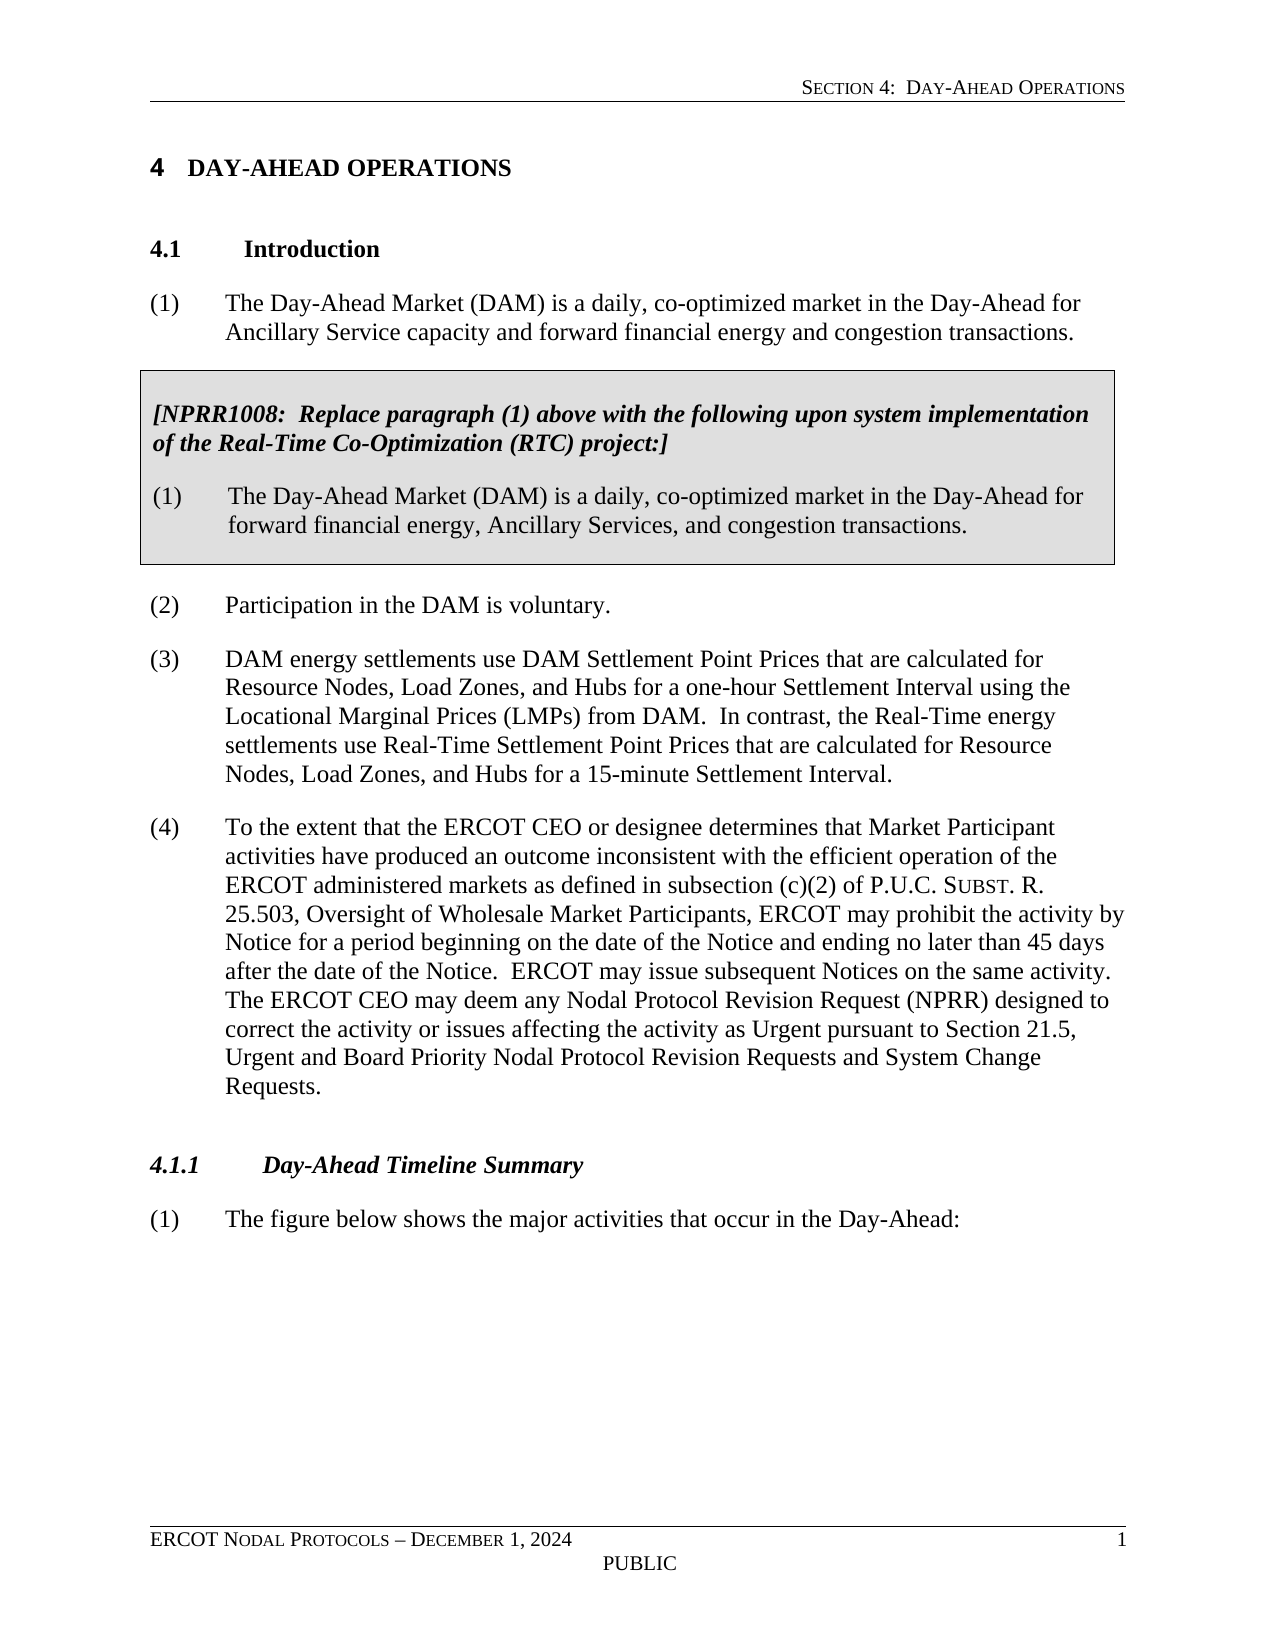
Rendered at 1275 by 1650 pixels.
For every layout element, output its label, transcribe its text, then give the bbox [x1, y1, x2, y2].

text (3) DAM energy settlements use DAM Settlement Point Prices that are calculated for Resource Nodes, Load Zones, and Hubs for a one-hour Settlement Interval using the Locational Marginal Prices (LMPs) from DAM. In contrast, the Real-Time energy settlements use Real-Time Settlement Point Prices that are calculated for Resource Nodes, Load Zones, and Hubs for a 15-minute Settlement Interval. [150, 644, 1125, 787]
text (1) The figure below shows the major activities that occur in the Day-Ahead: [150, 1204, 1125, 1232]
text (2) Participation in the DAM is voluntary. [150, 590, 1125, 619]
table_header [NPRR1008: Replace paragraph (1) above with the following upon system implementation of the Real-Time Co-Optimization (RTC) project:] (1) The Day-Ahead Market (DAM) is a daily, co-optimized market in the Day-Ahead for forward financial energy, Ancillary Services, and congestion transactions. [141, 371, 1114, 564]
text (4) To the extent that the ERCOT CEO or designee determines that Market Participant activities have produced an outcome inconsistent with the efficient operation of the ERCOT administered markets as defined in subsection (c)(2) of P.U.C. Subst. R. 25.503, Oversight of Wholesale Market Participants, ERCOT may prohibit the activity by Notice for a period beginning on the date of the Notice and ending no later than 45 days after the date of the Notice. ERCOT may issue subsequent Notices on the same activity. The ERCOT CEO may deem any Nodal Protocol Revision Request (NPRR) designed to correct the activity or issues affecting the activity as Urgent pursuant to Section 21.5, Urgent and Board Priority Nodal Protocol Revision Requests and System Change Requests. [150, 812, 1125, 1100]
list 4.1 Introduction [150, 234, 1125, 263]
text (1) The Day-Ahead Market (DAM) is a daily, co-optimized market in the Day-Ahead for Ancillary Service capacity and forward financial energy and congestion transactions. [150, 288, 1125, 345]
subtitle Day-Ahead Operations [150, 150, 1125, 184]
text 4.1.1 Day-Ahead Timeline Summary [150, 1150, 1125, 1179]
